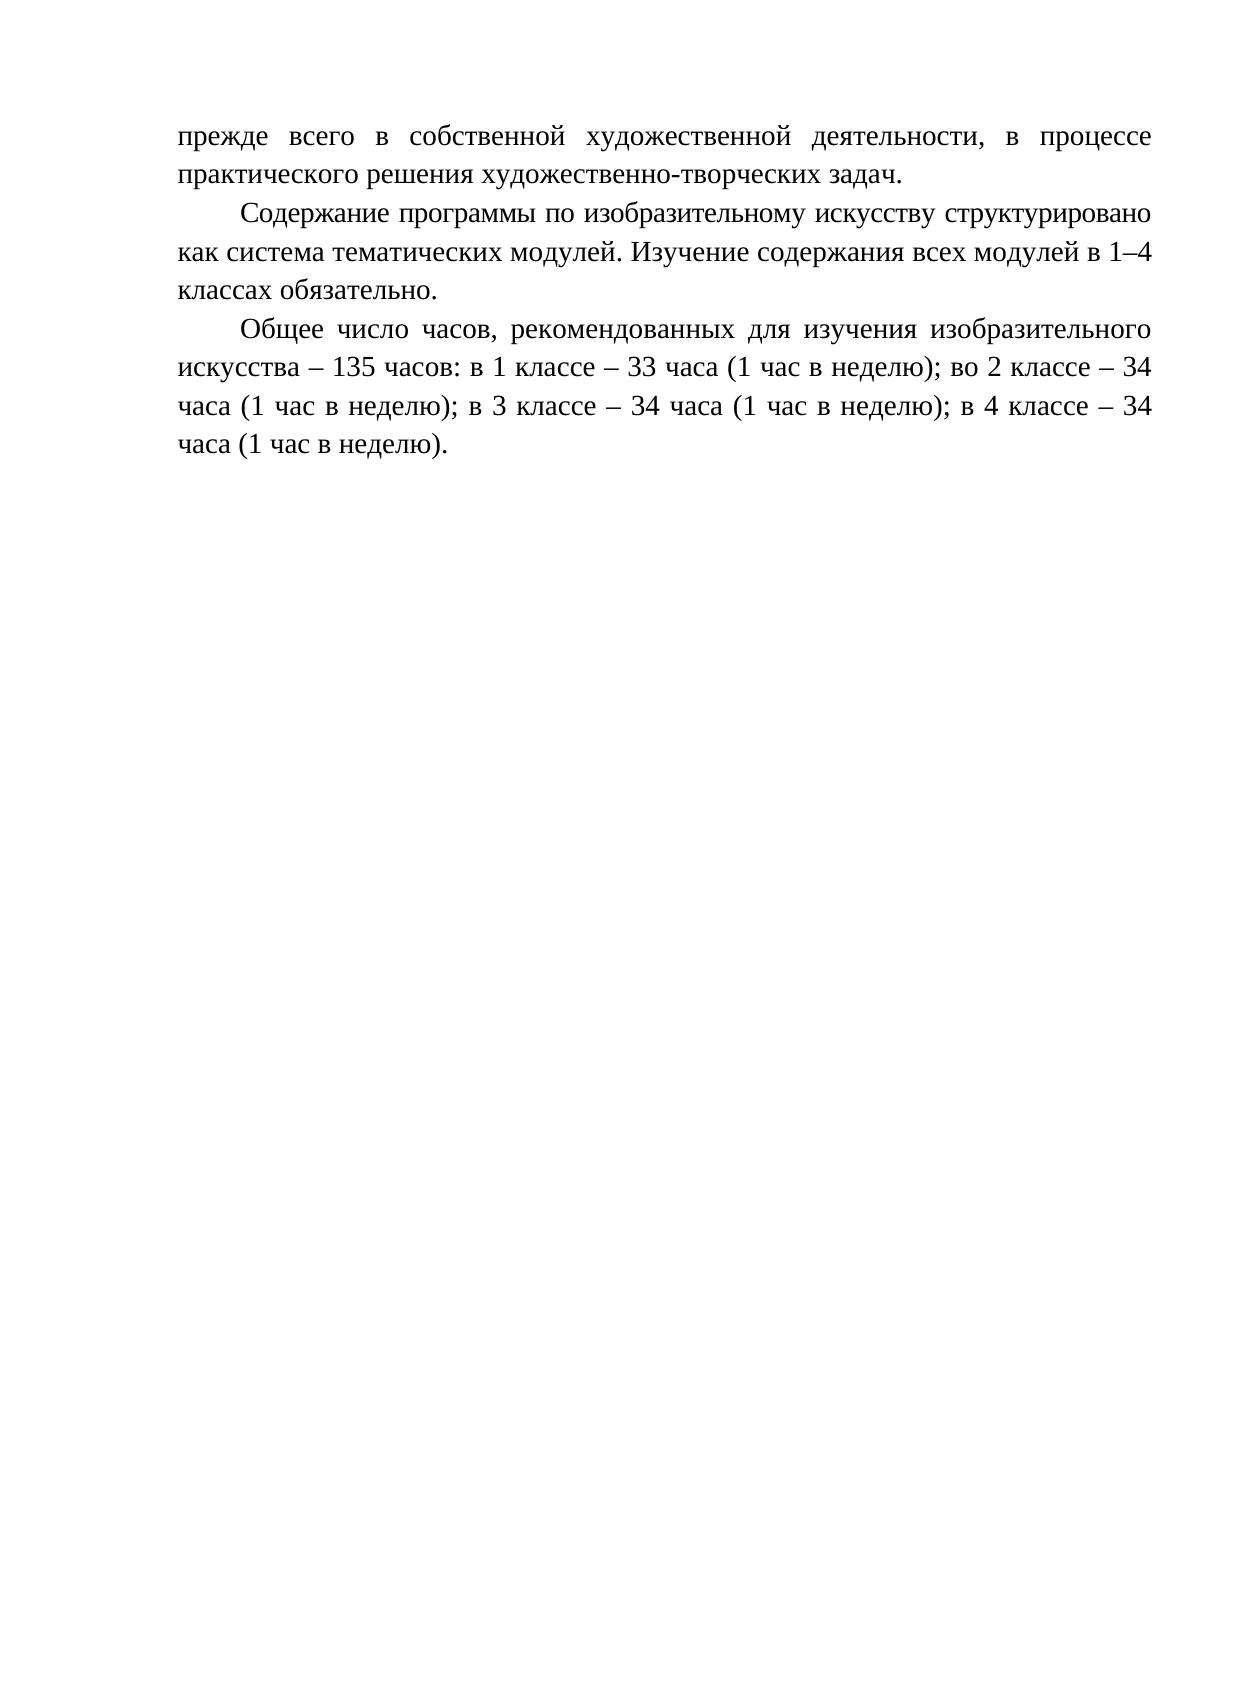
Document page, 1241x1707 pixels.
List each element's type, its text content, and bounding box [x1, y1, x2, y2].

text Общее число часов, рекомендованных для изучения изобразительного искусства – 135 часов: в 1 классе – 33 часа (1 час в неделю); во 2 классе – 34 часа (1 час в неделю); в 3 классе – 34 часа (1 час в неделю); в 4 классе – 34 часа (1 час в неделю). [177, 311, 1152, 460]
text Содержание программы по изобразительному искусству структурировано как система тематических модулей. Изучение содержания всех модулей в 1–4 классах обязательно. [177, 195, 1152, 306]
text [177, 118, 1152, 190]
